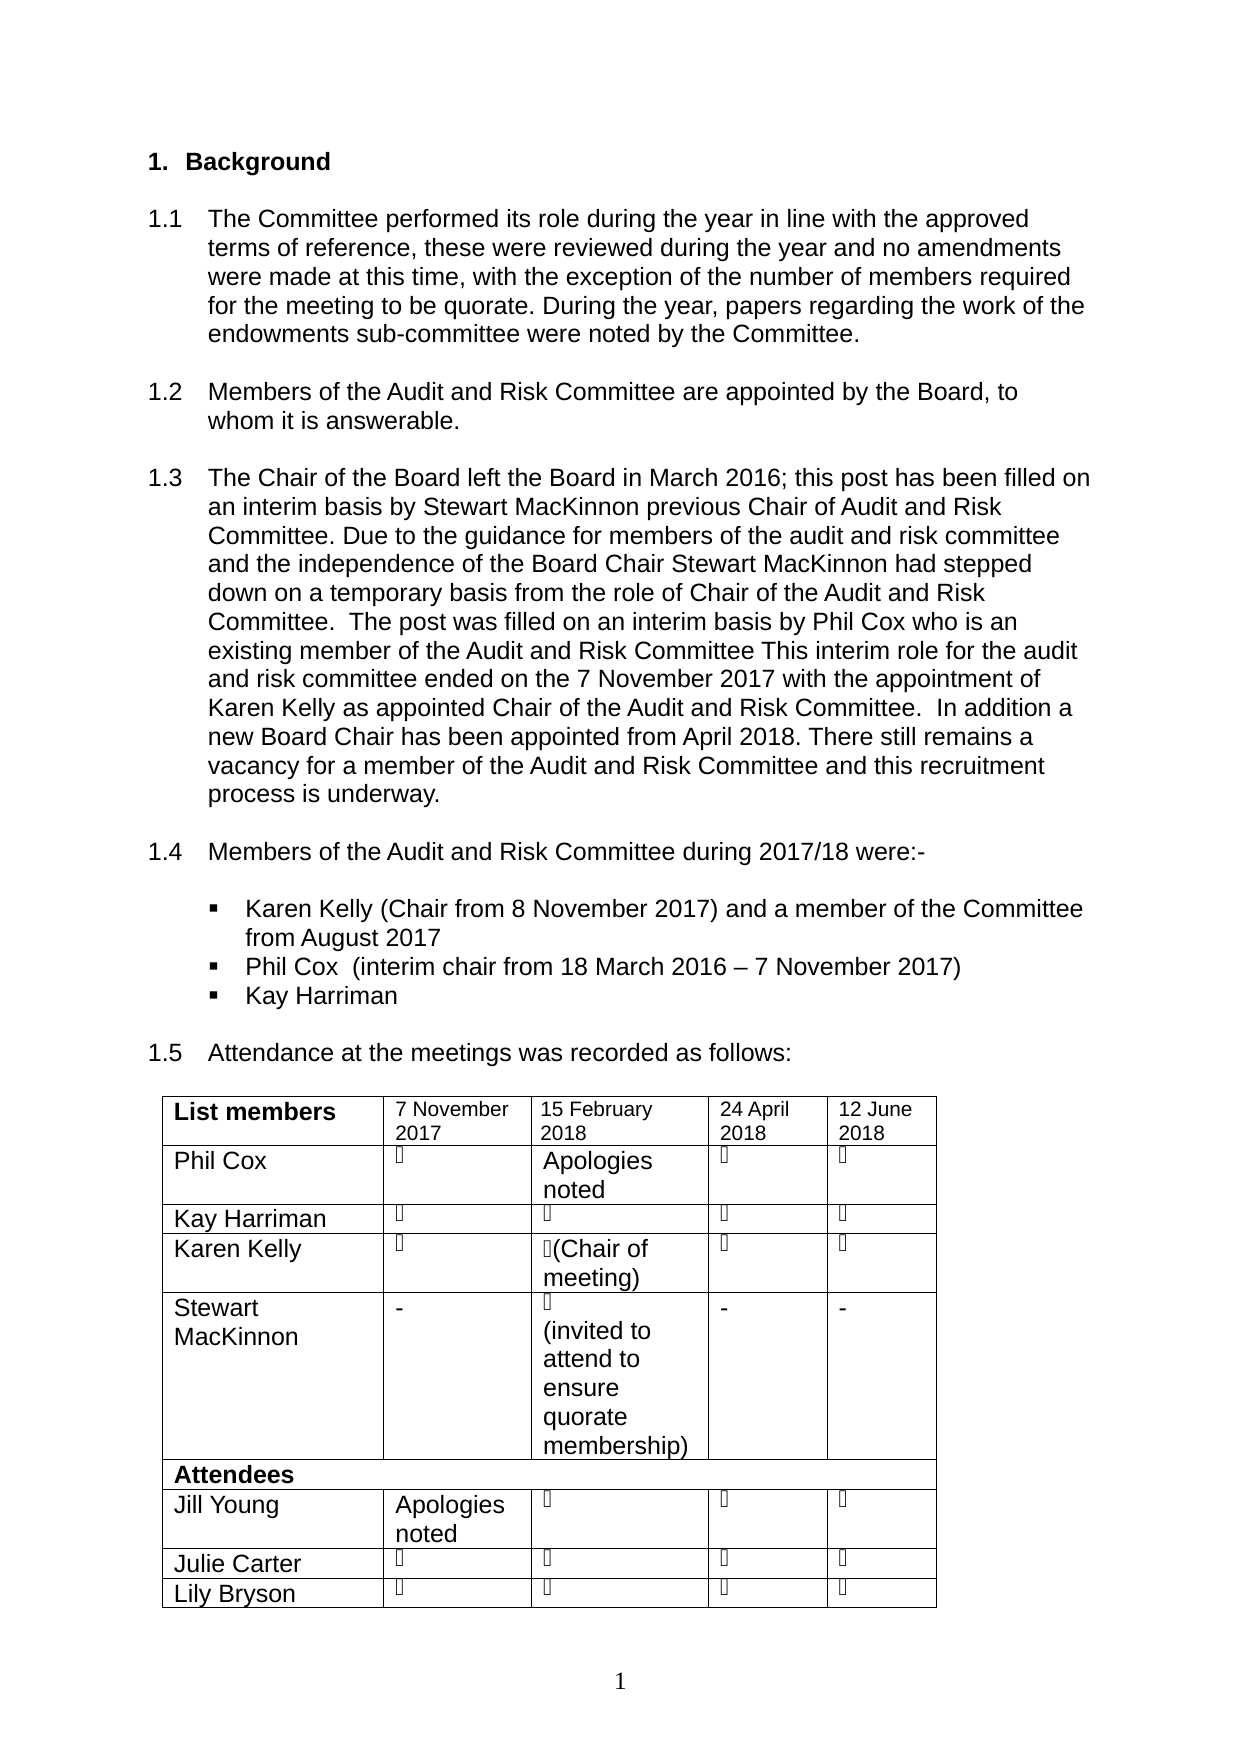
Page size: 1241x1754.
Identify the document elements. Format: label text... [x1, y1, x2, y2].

table_header List members [163, 1097, 383, 1145]
table_cell [532, 1549, 708, 1577]
table_cell [163, 1549, 383, 1577]
list The Committee performed its role during the year in line with the approved terms of reference, these were reviewed during the year and no amendments were made at this time, with the exception of the number of members required for the meeting to be quorate. During the year, papers regarding the work of the endowments sub-committee were noted by the Committee. [148, 204, 1092, 377]
table_cell [828, 1205, 936, 1233]
table_cell Apologies noted [532, 1146, 708, 1203]
table_cell [828, 1234, 936, 1292]
table_cell [709, 1490, 827, 1548]
table_cell [384, 1205, 531, 1233]
table_cell [384, 1234, 531, 1292]
table_cell Phil Cox [163, 1146, 383, 1203]
list Background [148, 147, 1092, 176]
list Karen Kelly (Chair from 8 November 2017) and a member of the Committee from August 2017 [208, 894, 1092, 952]
table_cell Apologies noted [384, 1490, 531, 1548]
list The Chair of the Board left the Board in March 2016; this post has been filled on an interim basis by Stewart MacKinnon previous Chair of Audit and Risk Committee. Due to the guidance for members of the audit and risk committee and the independence of the Board Chair Stewart MacKinnon had stepped down on a temporary basis from the role of Chair of the Audit and Risk Committee. The post was filled on an interim basis by Phil Cox who is an existing member of the Audit and Risk Committee This interim role for the audit and risk committee ended on the 7 November 2017 with the appointment of Karen Kelly as appointed Chair of the Audit and Risk Committee. In addition a new Board Chair has been appointed from April 2018. There still remains a vacancy for a member of the Audit and Risk Committee and this recruitment process is underway. [148, 463, 1092, 837]
table_cell [828, 1146, 936, 1203]
table_header 15 February 2018 [532, 1097, 708, 1145]
table_header 7 November 2017 [384, 1097, 531, 1145]
table_cell [532, 1579, 708, 1607]
table_cell - [709, 1293, 827, 1459]
table_cell Jill Young [163, 1490, 383, 1548]
table_header 12 June 2018 [828, 1097, 936, 1145]
table_cell [828, 1579, 936, 1607]
list Members of the Audit and Risk Committee are appointed by the Board, to whom it is answerable. [148, 377, 1092, 463]
table_cell [828, 1490, 936, 1548]
table_cell [532, 1205, 708, 1233]
table_cell [828, 1549, 936, 1577]
table_cell [709, 1146, 827, 1203]
table_cell (Chair of meeting) [532, 1234, 708, 1292]
table_cell [709, 1579, 827, 1607]
table_cell (invited to attend to ensure quorate membership) [532, 1293, 708, 1459]
table_cell [532, 1490, 708, 1548]
table_cell [709, 1549, 827, 1577]
table_cell Karen Kelly [163, 1234, 383, 1292]
table_cell Stewart MacKinnon [163, 1293, 383, 1459]
table_cell - [384, 1293, 531, 1459]
table_cell [709, 1234, 827, 1292]
table_cell [384, 1146, 531, 1203]
table_header 24 April 2018 [709, 1097, 827, 1145]
table_cell [384, 1579, 531, 1607]
table_cell Attendees [163, 1460, 936, 1489]
list Kay Harriman [208, 981, 1092, 1010]
list Members of the Audit and Risk Committee during 2017/18 were:- [148, 837, 1092, 894]
table_cell Lily Bryson [163, 1579, 383, 1607]
table_cell Kay Harriman [163, 1205, 383, 1233]
list Phil Cox (interim chair from 18 March 2016 – 7 November 2017) [208, 952, 1092, 981]
table_cell [384, 1549, 531, 1577]
list Attendance at the meetings was recorded as follows: [148, 1038, 1092, 1096]
table_cell [709, 1205, 827, 1233]
table_cell - [828, 1293, 936, 1459]
